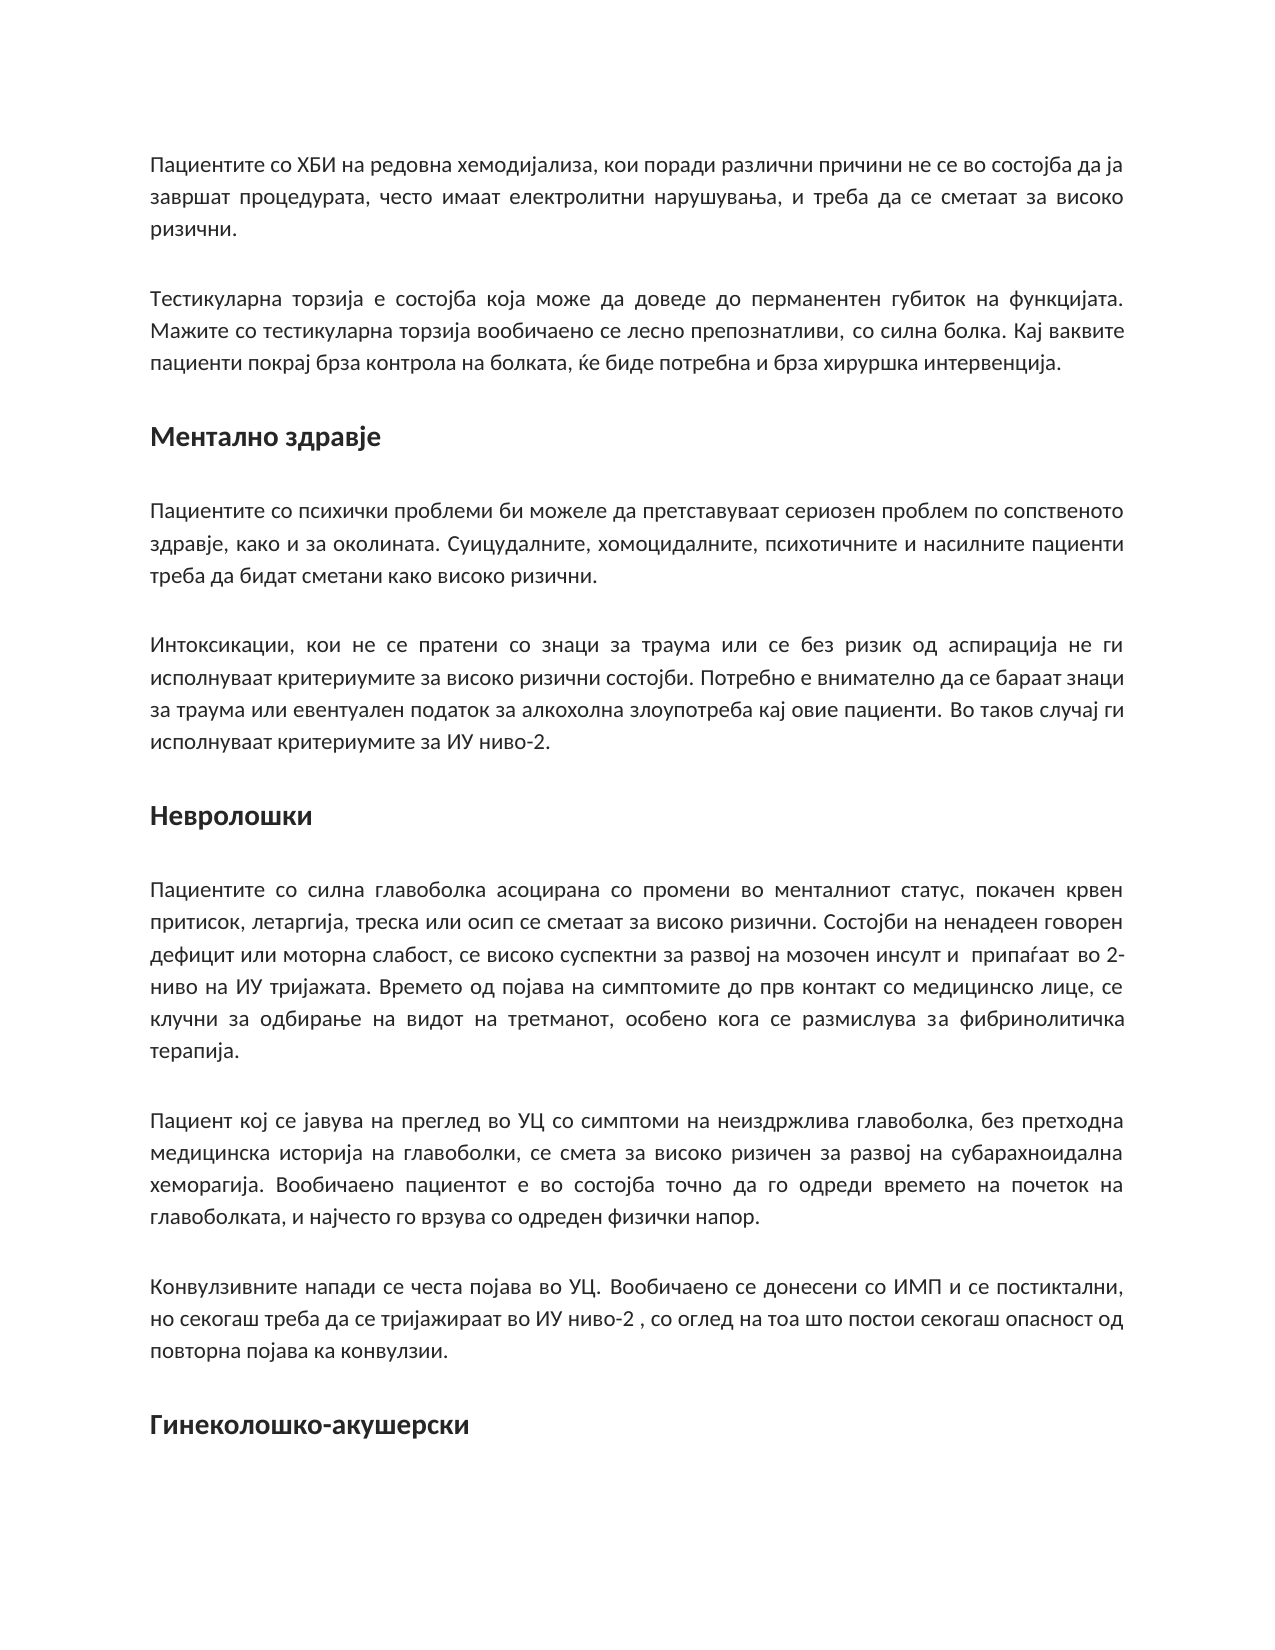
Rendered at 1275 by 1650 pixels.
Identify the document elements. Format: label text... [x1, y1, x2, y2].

text Пациентите со ХБИ на редовна хемодијализа, кои поради различни причини не се во состојба да ја завршат процедурата, често имаат електролитни нарушувања, и треба да се сметаат за високо ризични. [150, 150, 1125, 242]
text Пациентите со силна главоболка асоцирана со промени во менталниот статус, покачен крвен притисок, летаргија, треска или осип се сметаат за високо ризични. Состојби на ненадеен говорен дефицит или моторна слабост, се високо суспектни за развој на мозочен инсулт и припаѓаат во 2-ниво на ИУ тријажата. Времето од појава на симптомите до прв контакт со медицинско лице, се клучни за одбирање на видот на третманот, особено кога се размислува за фибринолитичка терапија. [150, 875, 1125, 1064]
text Ментално здравје [150, 418, 1125, 454]
text Интоксикации, кои не се пратени со знаци за траума или се без ризик од аспирација не ги исполнуваат критериумите за високо ризични состојби. Потребно е внимателно да се бараат знаци за траума или евентуален податок за алкохолна злоупотреба кај овие пациенти. Во таков случај ги исполнуваат критериумите за ИУ ниво-2. [150, 631, 1125, 755]
text Пациентите со психички проблеми би можеле да претставуваат сериозен проблем по сопственото здравје, како и за околината. Суицудалните, хомоцидалните, психотичните и насилните пациенти треба да бидат сметани како високо ризични. [150, 497, 1125, 589]
text Гинеколошко-акушерски [150, 1406, 1125, 1442]
text Невролошки [150, 797, 1125, 832]
text Конвулзивните напади се честа појава во УЦ. Вообичаено се донесени со ИМП и се постиктални, но секогаш треба да се тријажираат во ИУ ниво-2 , со оглед на тоа што постои секогаш опасност од повторна појава ка конвулзии. [150, 1272, 1125, 1364]
text Пациент кој се јавува на преглед во УЦ со симптоми на неиздржлива главоболка, без претходна медицинска историја на главоболки, се смета за високо ризичен за развој на субарахноидална хеморагија. Вообичаено пациентот е во состојба точно да го одреди времето на почеток на главоболката, и најчесто го врзува со одреден физички напор. [150, 1106, 1125, 1231]
text Тестикуларна торзија е состојба која може да доведе до перманентен губиток на функцијата. Мажите со тестикуларна торзија вообичаено се лесно препознатливи, со силна болка. Кај ваквите пациенти покрај брза контрола на болката, ќе биде потребна и брза хируршка интервенција. [150, 284, 1125, 376]
